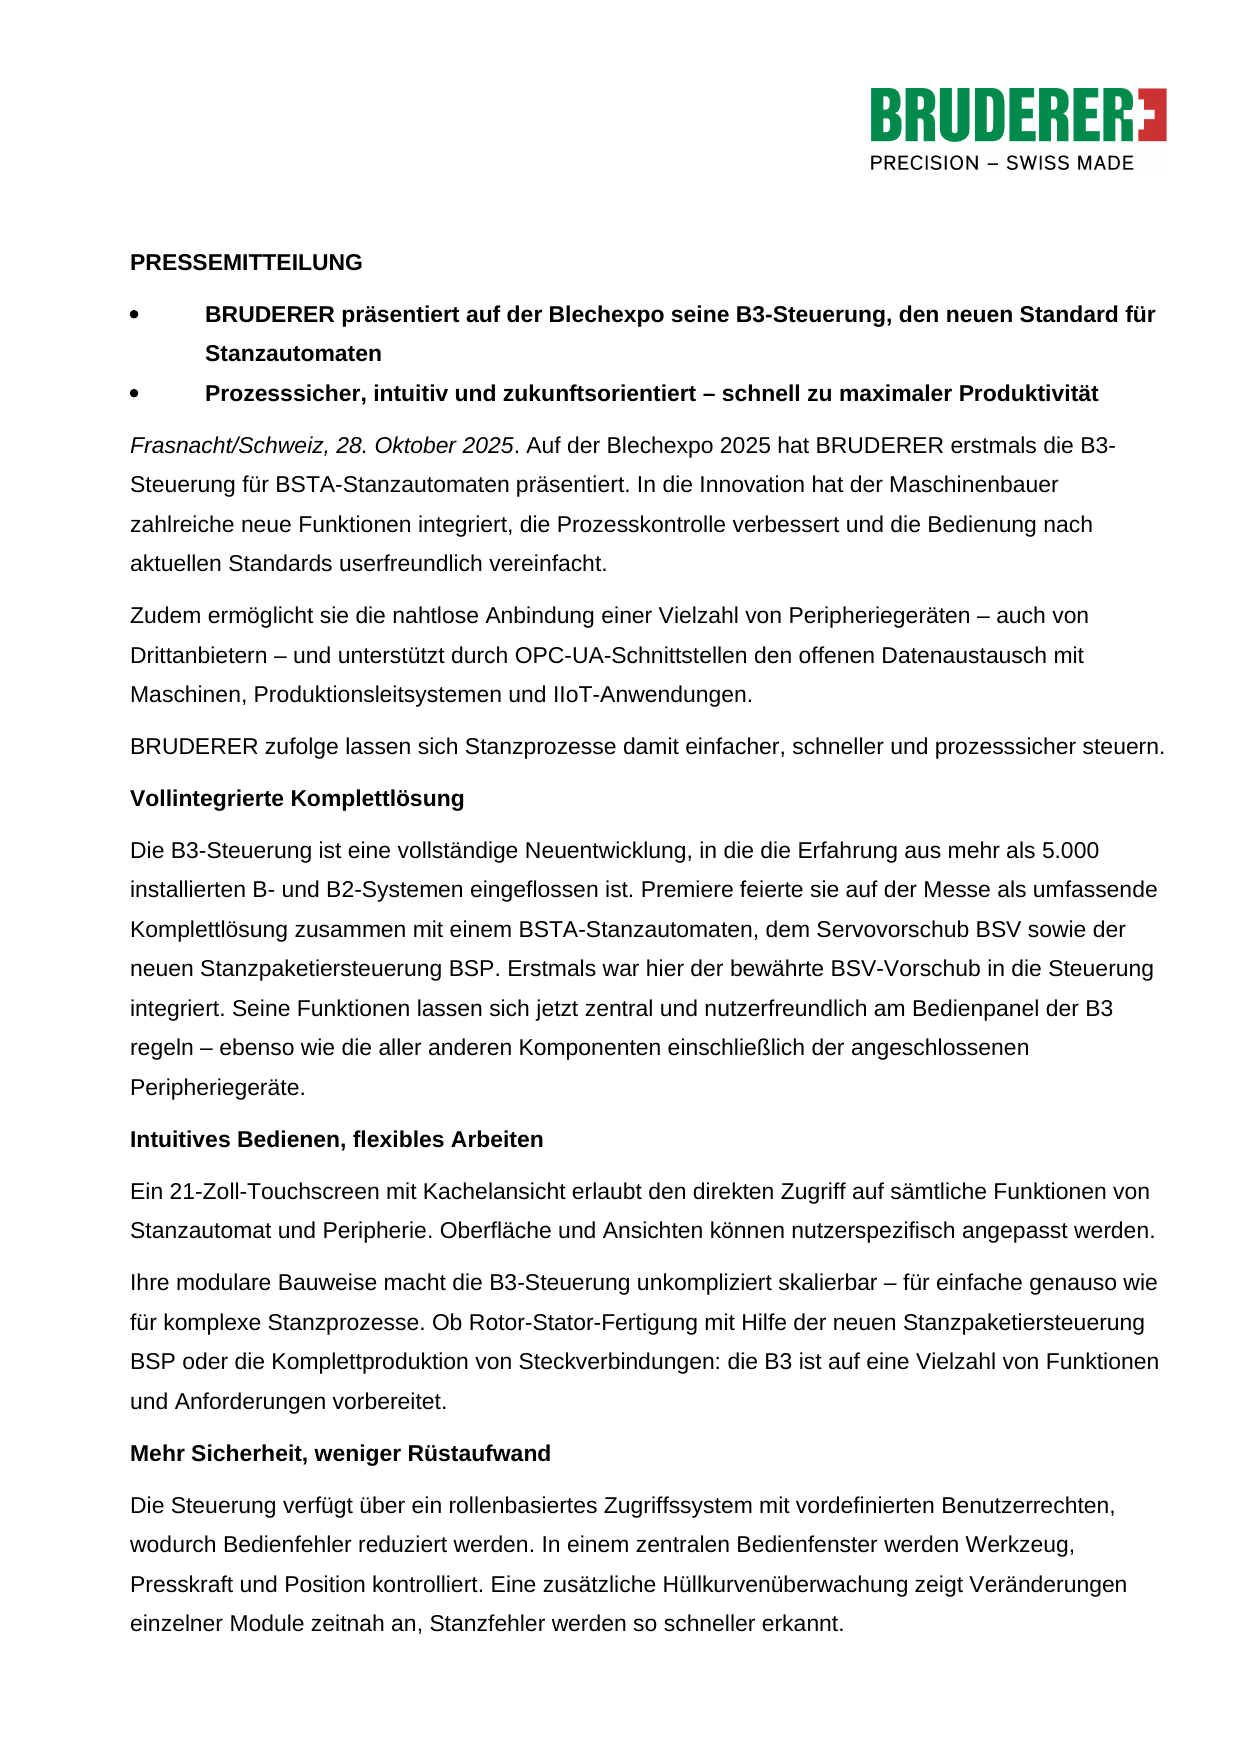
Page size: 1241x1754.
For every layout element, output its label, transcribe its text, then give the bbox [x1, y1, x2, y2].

text Frasnacht/Schweiz, 28. Oktober 2025. Auf der Blechexpo 2025 hat BRUDERER erstmals die B3-Steuerung für BSTA-Stanzautomaten präsentiert. In die Innovation hat der Maschinenbauer zahlreiche neue Funktionen integriert, die Prozesskontrolle verbessert und die Bedienung nach aktuellen Standards userfreundlich vereinfacht. [130, 432, 1167, 576]
text Mehr Sicherheit, weniger Rüstaufwand [130, 1440, 1167, 1466]
text PRESSEMITTEILUNG [130, 249, 1167, 275]
list BRUDERER präsentiert auf der Blechexpo seine B3-Steuerung, den neuen Standard für Stanzautomaten [130, 301, 1167, 367]
text Zudem ermöglicht sie die nahtlose Anbindung einer Vielzahl von Peripheriegeräten – auch von Drittanbietern – und unterstützt durch OPC-UA-Schnittstellen den offenen Datenaustausch mit Maschinen, Produktionsleitsystemen und IIoT-Anwendungen. [130, 602, 1167, 707]
text Intuitives Bedienen, flexibles Arbeiten [130, 1126, 1167, 1152]
text Vollintegrierte Komplettlösung [130, 785, 1167, 811]
text Ein 21-Zoll-Touchscreen mit Kachelansicht erlaubt den direkten Zugriff auf sämtliche Funktionen von Stanzautomat und Peripherie. Oberfläche und Ansichten können nutzerspezifisch angepasst werden. [130, 1178, 1167, 1244]
list Prozesssicher, intuitiv und zukunftsorientiert – schnell zu maximaler Produktivität [130, 380, 1167, 406]
text BRUDERER zufolge lassen sich Stanzprozesse damit einfacher, schneller und prozesssicher steuern. [130, 733, 1167, 759]
text Die Steuerung verfügt über ein rollenbasiertes Zugriffssystem mit vordefinierten Benutzerrechten, wodurch Bedienfehler reduziert werden. In einem zentralen Bedienfenster werden Werkzeug, Presskraft und Position kontrolliert. Eine zusätzliche Hüllkurvenüberwachung zeigt Veränderungen einzelner Module zeitnah an, Stanzfehler werden so schneller erkannt. [130, 1492, 1167, 1636]
text Ihre modulare Bauweise macht die B3-Steuerung unkompliziert skalierbar – für einfache genauso wie für komplexe Stanzprozesse. Ob Rotor-Stator-Fertigung mit Hilfe der neuen Stanzpaketiersteuerung BSP oder die Komplettproduktion von Steckverbindungen: die B3 ist auf eine Vielzahl von Funktionen und Anforderungen vorbereitet. [130, 1269, 1167, 1414]
picture [871, 88, 1167, 170]
text Die B3-Steuerung ist eine vollständige Neuentwicklung, in die die Erfahrung aus mehr als 5.000 installierten B- und B2-Systemen eingeflossen ist. Premiere feierte sie auf der Messe als umfassende Komplettlösung zusammen mit einem BSTA-Stanzautomaten, dem Servovorschub BSV sowie der neuen Stanzpaketiersteuerung BSP. Erstmals war hier der bewährte BSV-Vorschub in die Steuerung integriert. Seine Funktionen lassen sich jetzt zentral und nutzerfreundlich am Bedienpanel der B3 regeln – ebenso wie die aller anderen Komponenten einschließlich der angeschlossenen Peripheriegeräte. [130, 837, 1167, 1100]
